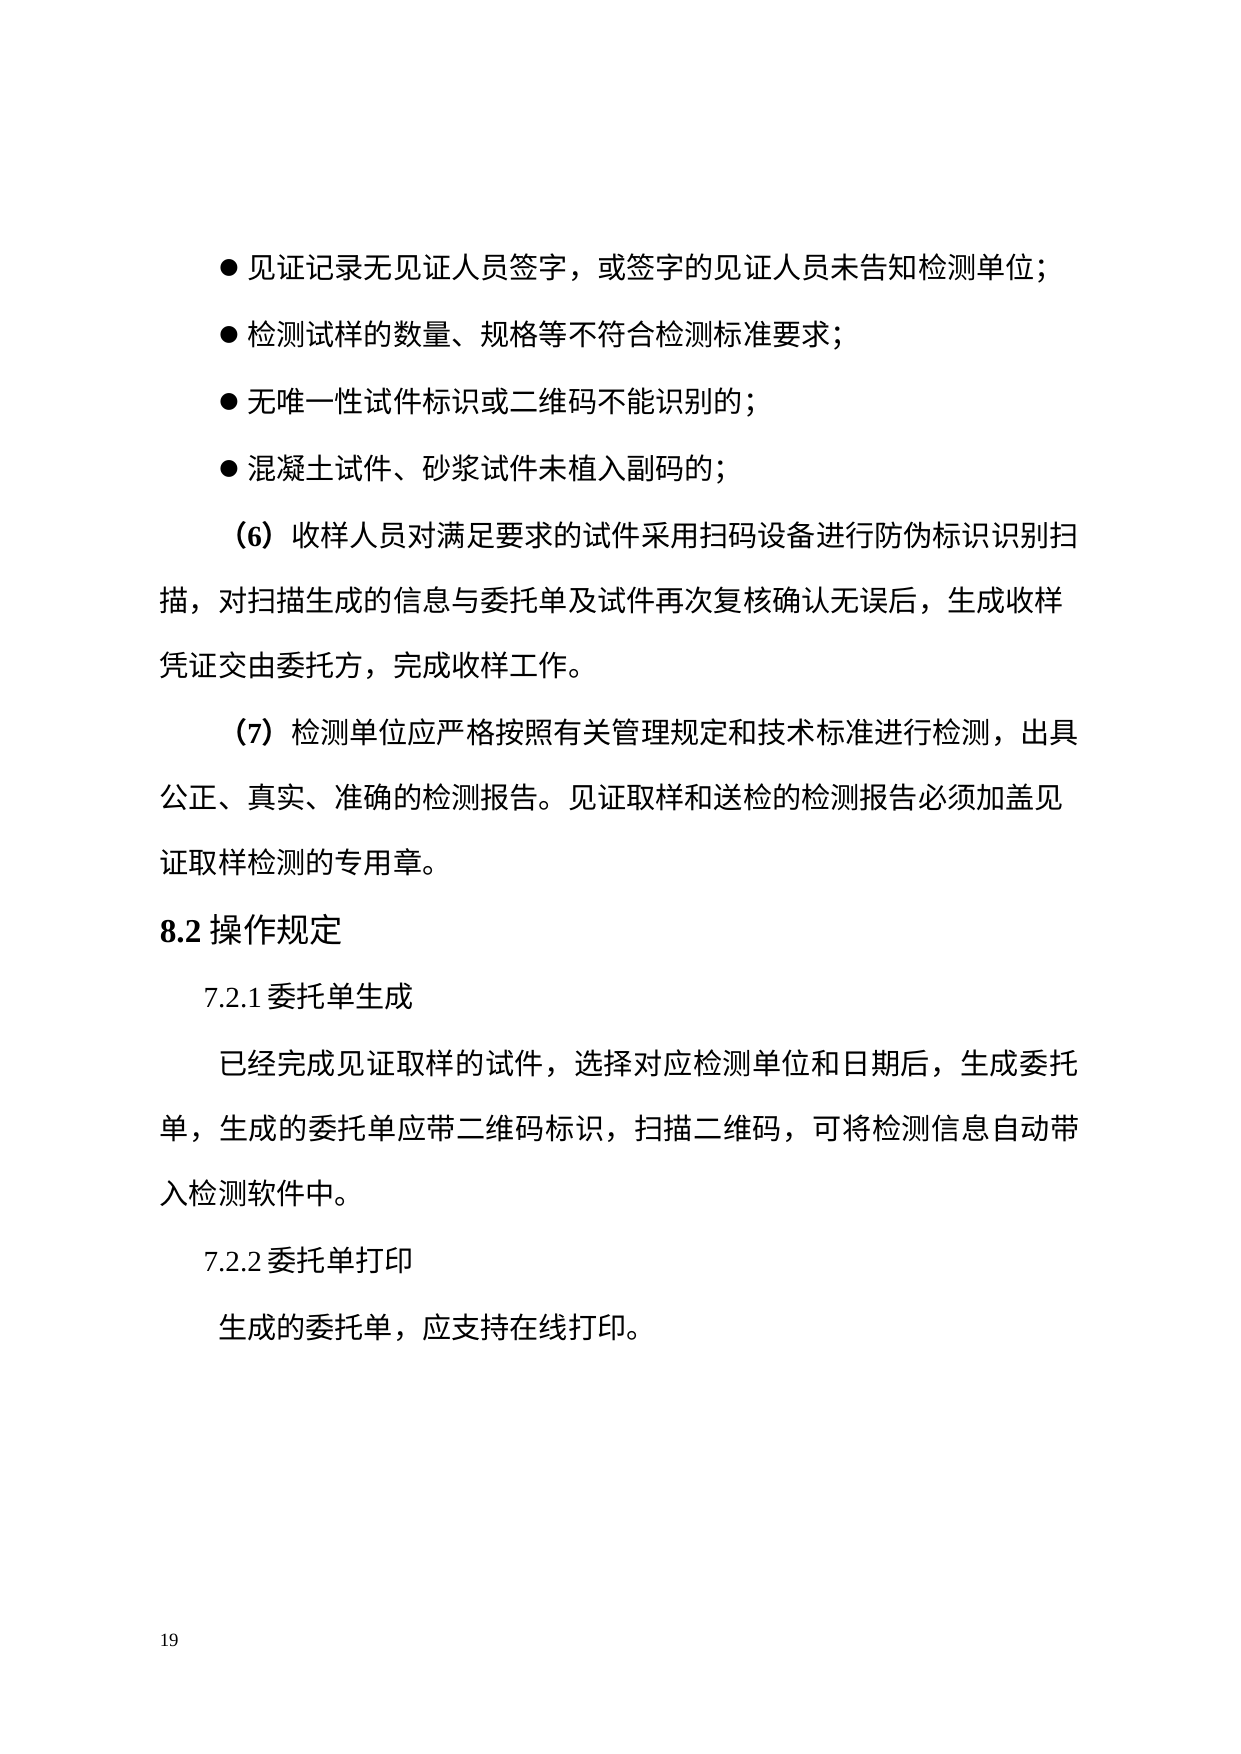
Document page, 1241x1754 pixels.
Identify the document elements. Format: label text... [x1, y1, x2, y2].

subtitle 操作规定 [151, 895, 1089, 962]
list 检测试样的数量、规格等不符合检测标准要求； [151, 300, 1089, 367]
text 生成的委托单，应支持在线打印。 [209, 1294, 1089, 1361]
list 检测单位应严格按照有关管理规定和技术标准进行检测，出具公正、真实、准确的检测报告。见证取样和送检的检测报告必须加盖见证取样检测的专用章。 [151, 698, 1089, 895]
text 已经完成见证取样的试件，选择对应检测单位和日期后，生成委托单，生成的委托单应带二维码标识，扫描二维码，可将检测信息自动带入检测软件中。 [151, 1029, 1089, 1227]
list 无唯一性试件标识或二维码不能识别的； [151, 367, 1089, 434]
text 7.2.2委托单打印 [195, 1227, 1089, 1294]
list 混凝土试件、砂浆试件未植入副码的； [151, 434, 1089, 501]
list 见证记录无见证人员签字，或签字的见证人员未告知检测单位； [151, 233, 1089, 300]
list 收样人员对满足要求的试件采用扫码设备进行防伪标识识别扫描，对扫描生成的信息与委托单及试件再次复核确认无误后，生成收样凭证交由委托方，完成收样工作。 [151, 501, 1089, 698]
text 7.2.1委托单生成 [195, 962, 1089, 1029]
